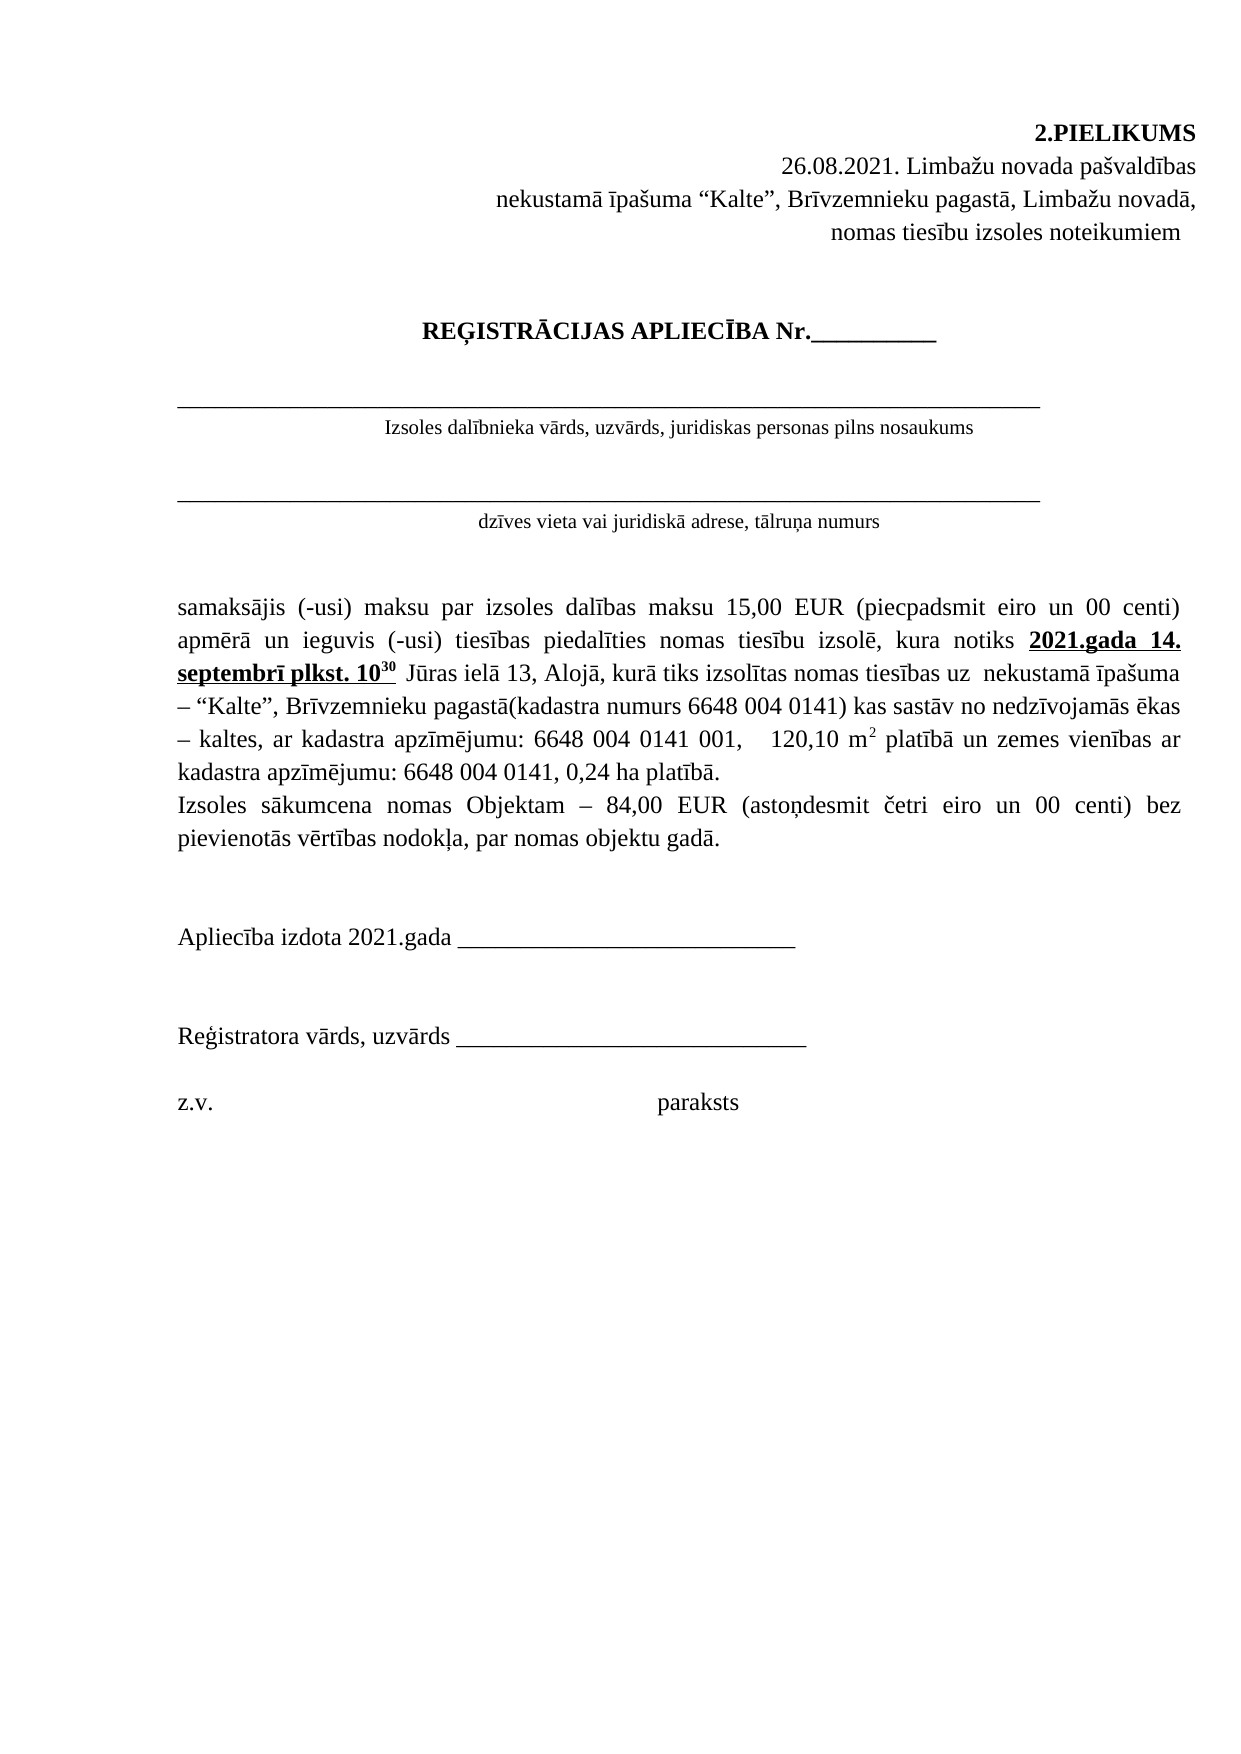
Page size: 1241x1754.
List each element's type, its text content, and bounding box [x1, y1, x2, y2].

text REĢISTRĀCIJAS APLIECĪBA Nr.__________ [177, 316, 1181, 345]
text _____________________________________________________________________ [177, 382, 1181, 411]
text nekustamā īpašuma “Kalte”, Brīvzemnieku pagastā, Limbažu novadā, [177, 184, 1196, 213]
text Izsoles dalībnieka vārds, uzvārds, juridiskas personas pilns nosaukums [177, 415, 1181, 439]
text 2.pielikums [177, 118, 1196, 147]
text Reģistratora vārds, uzvārds ____________________________ [177, 1021, 1181, 1050]
text Izsoles sākumcena nomas Objektam – 84,00 EUR (astoņdesmit četri eiro un 00 centi) bez pievienotās vērtības nodokļa, par nomas objektu gadā. [177, 790, 1181, 852]
text z.v. paraksts [177, 1087, 1181, 1116]
text Apliecība izdota 2021.gada ___________________________ [177, 922, 1181, 951]
text nomas tiesību izsoles noteikumiem [177, 217, 1181, 246]
text dzīves vieta vai juridiskā adrese, tālruņa numurs [177, 509, 1181, 533]
text 26.08.2021. Limbažu novada pašvaldības [177, 151, 1196, 180]
text _____________________________________________________________________ [177, 476, 1181, 505]
text samaksājis (-usi) maksu par izsoles dalības maksu 15,00 EUR (piecpadsmit eiro un 00 centi) apmērā un ieguvis (-usi) tiesības piedalīties nomas tiesību izsolē, kura notiks 2021.gada 14. septembrī plkst. 1030 Jūras ielā 13, Alojā, kurā tiks izsolītas nomas tiesības uz nekustamā īpašuma – “Kalte”, Brīvzemnieku pagastā(kadastra numurs 6648 004 0141) kas sastāv no nedzīvojamās ēkas – kaltes, ar kadastra apzīmējumu: 6648 004 0141 001, 120,10 m2 platībā un zemes vienības ar kadastra apzīmējumu: 6648 004 0141, 0,24 ha platībā. [177, 592, 1181, 786]
